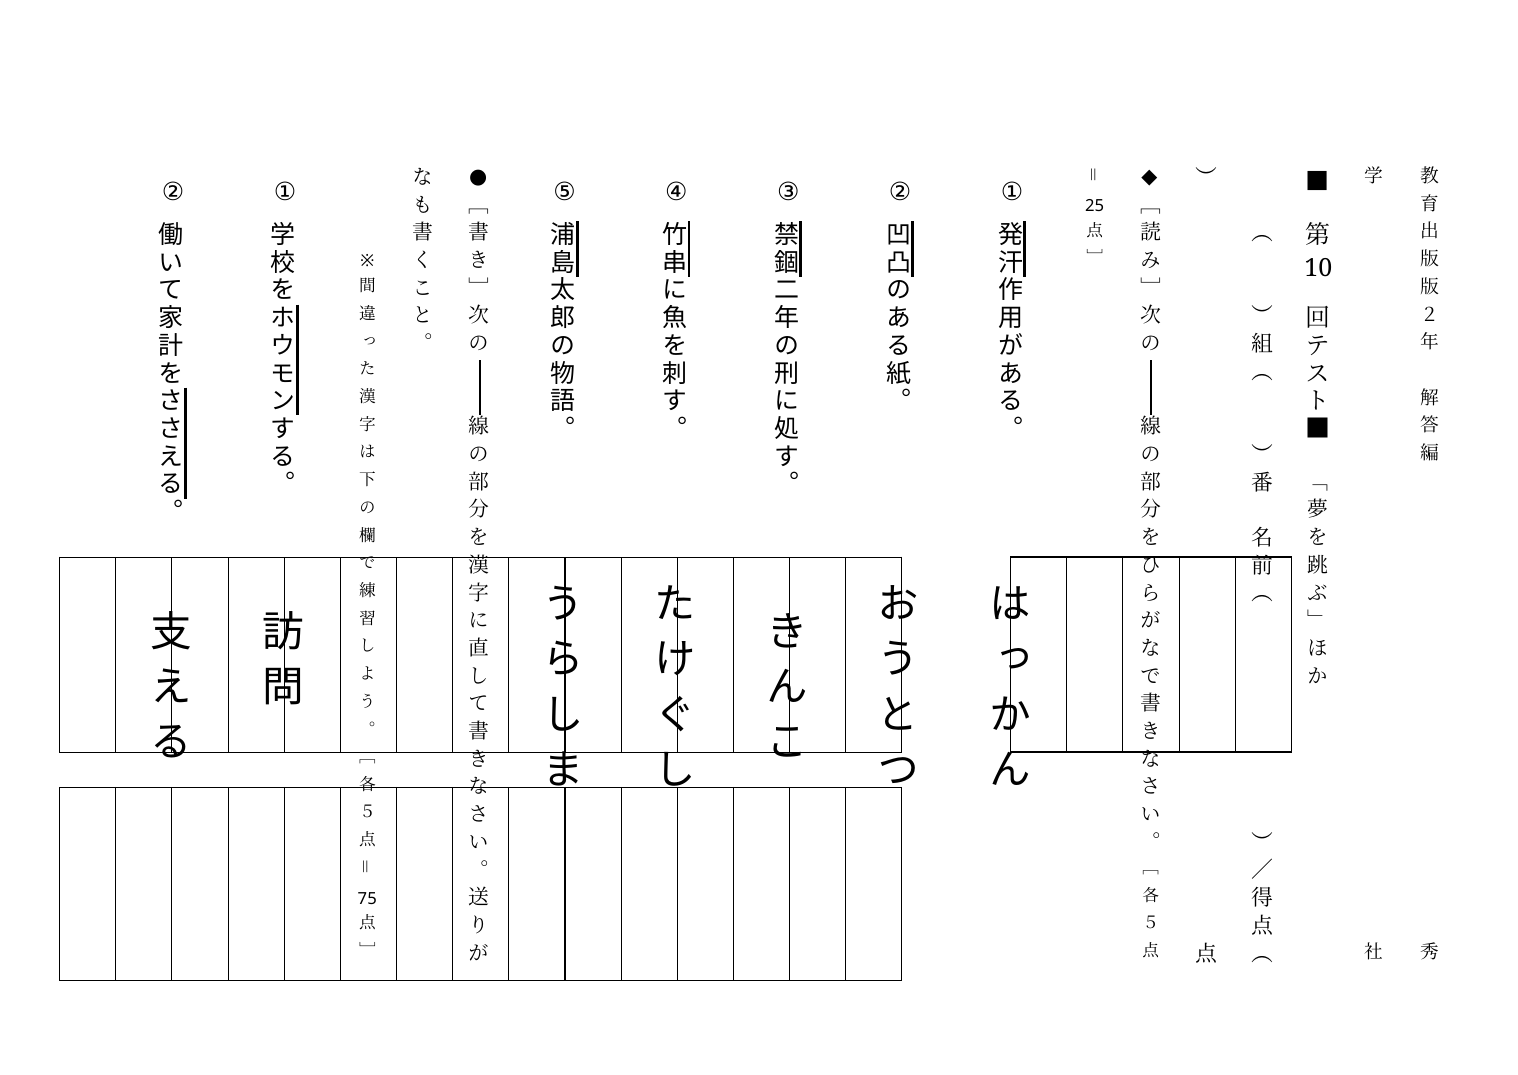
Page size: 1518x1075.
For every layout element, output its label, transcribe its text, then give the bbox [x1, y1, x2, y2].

text ③ 禁錮二年の刑に処す。 きんこ [731, 166, 843, 969]
text 教育出版版２年 解答編 秀学社 [1346, 166, 1458, 969]
text ① 学校をホウモンする。 訪問 [227, 166, 339, 969]
text ① 発汗作用がある。 はっかん [954, 166, 1066, 969]
text ●［書き］次の 線の部分を漢字に直して書きなさい。送りがなも書くこと。 [395, 166, 507, 969]
text ■第10回テスト■ 「夢を跳ぶ」ほか [1290, 166, 1346, 969]
text ※間違った漢字は下の欄で練習しよう。［各５点＝75点］ [339, 166, 395, 969]
text （ ）組（ ）番 名前（ ）／得点（ ）点 [1178, 166, 1290, 969]
text ◆［読み］次の 線の部分をひらがなで書きなさい。［各５点＝25点］ [1066, 166, 1178, 969]
text ⑤ 浦島太郎の物語。 うらしま [507, 166, 619, 969]
text ② 凹凸のある紙。 おうとつ [843, 166, 954, 969]
text ④ 竹串に魚を刺す。 たけぐし [619, 166, 731, 969]
text ② 働いて家計をささえる。 支える [116, 166, 227, 969]
